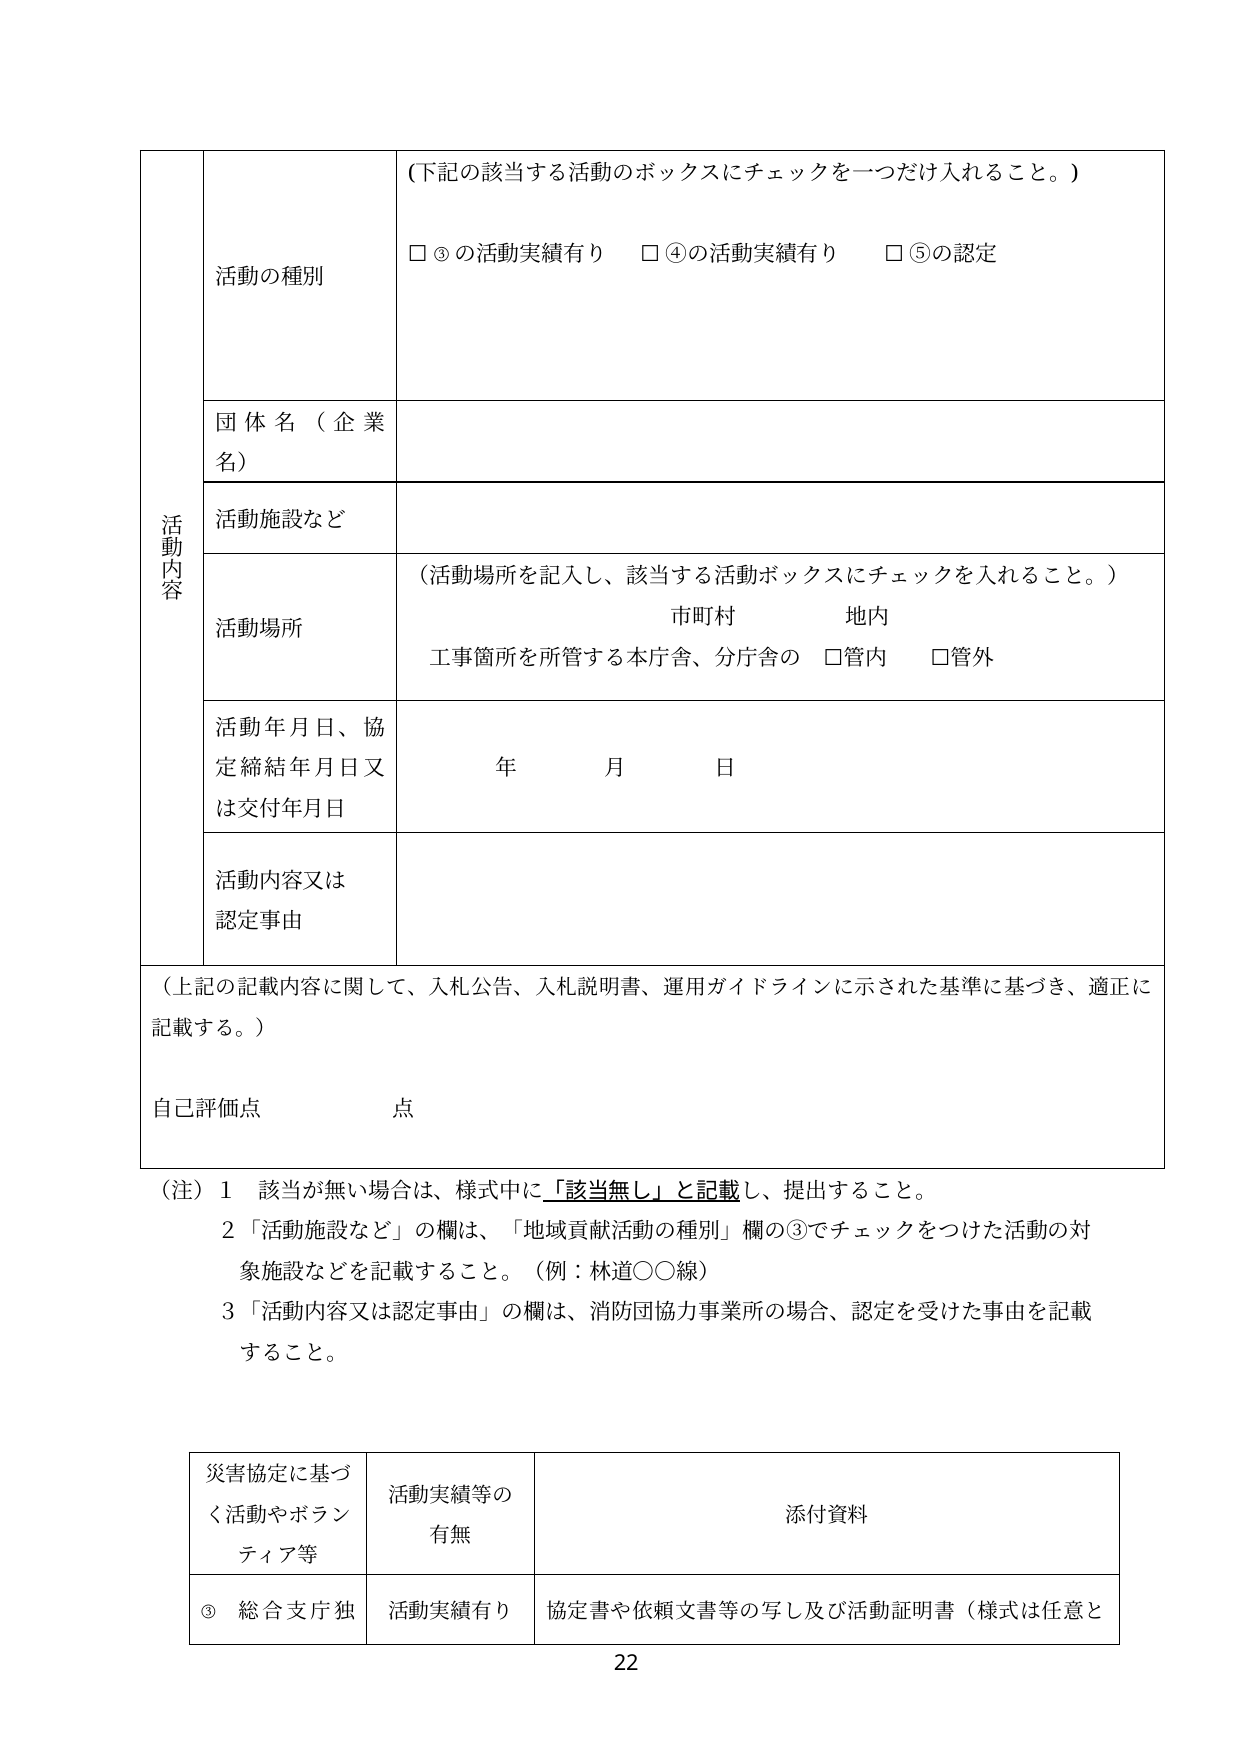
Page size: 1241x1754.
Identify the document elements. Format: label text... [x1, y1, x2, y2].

table_header 活動実績等の有無 [367, 1453, 534, 1574]
table_cell 活動内容又は 認定事由 [204, 833, 396, 964]
table_header 添付資料 [535, 1453, 1119, 1574]
table_cell 団体名（企業名） [204, 401, 396, 481]
table_cell [397, 483, 1164, 553]
table_cell 活動場所 [204, 554, 396, 700]
table_cell [397, 833, 1164, 964]
table_header 災害協定に基づく活動やボランティア等 [190, 1453, 366, 1574]
table_cell 総合支庁独自ボランティア [190, 1575, 366, 1644]
text ３「活動内容又は認定事由」の欄は、消防団協力事業所の場合、認定を受けた事由を記載すること。 [217, 1290, 1092, 1371]
table_cell 活動施設など [204, 483, 396, 553]
table_cell 年 月 日 [397, 701, 1164, 832]
table_cell 活動内容 [141, 151, 203, 964]
table_cell 活動の種別 [204, 151, 396, 399]
table_cell [397, 401, 1164, 481]
table_cell 活動年月日、協定締結年月日又は交付年月日 [204, 701, 396, 832]
table_cell 活動実績有り [367, 1575, 534, 1644]
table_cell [535, 1575, 1119, 1644]
table_cell （上記の記載内容に関して、入札公告、入札説明書、運用ガイドラインに示された基準に基づき、適正に 記載する。） 自己評価点 点 [141, 966, 1164, 1168]
text ２「活動施設など」の欄は、「地域貢献活動の種別」欄の③でチェックをつけた活動の対象施設などを記載すること。（例：林道○○線） [217, 1209, 1092, 1290]
table_cell （活動場所を記入し、該当する活動ボックスにチェックを入れること。） 市町村 地内 工事箇所を所管する本庁舎、分庁舎の 管内 管外 [397, 554, 1164, 700]
table_cell (下記の該当する活動のボックスにチェックを一つだけ入れること。) ③の活動実績有り ④の活動実績有り ⑤の認定 [397, 151, 1164, 399]
text （注）１ 該当が無い場合は、様式中に「該当無し」と記載し、提出すること。 [149, 1169, 1092, 1209]
